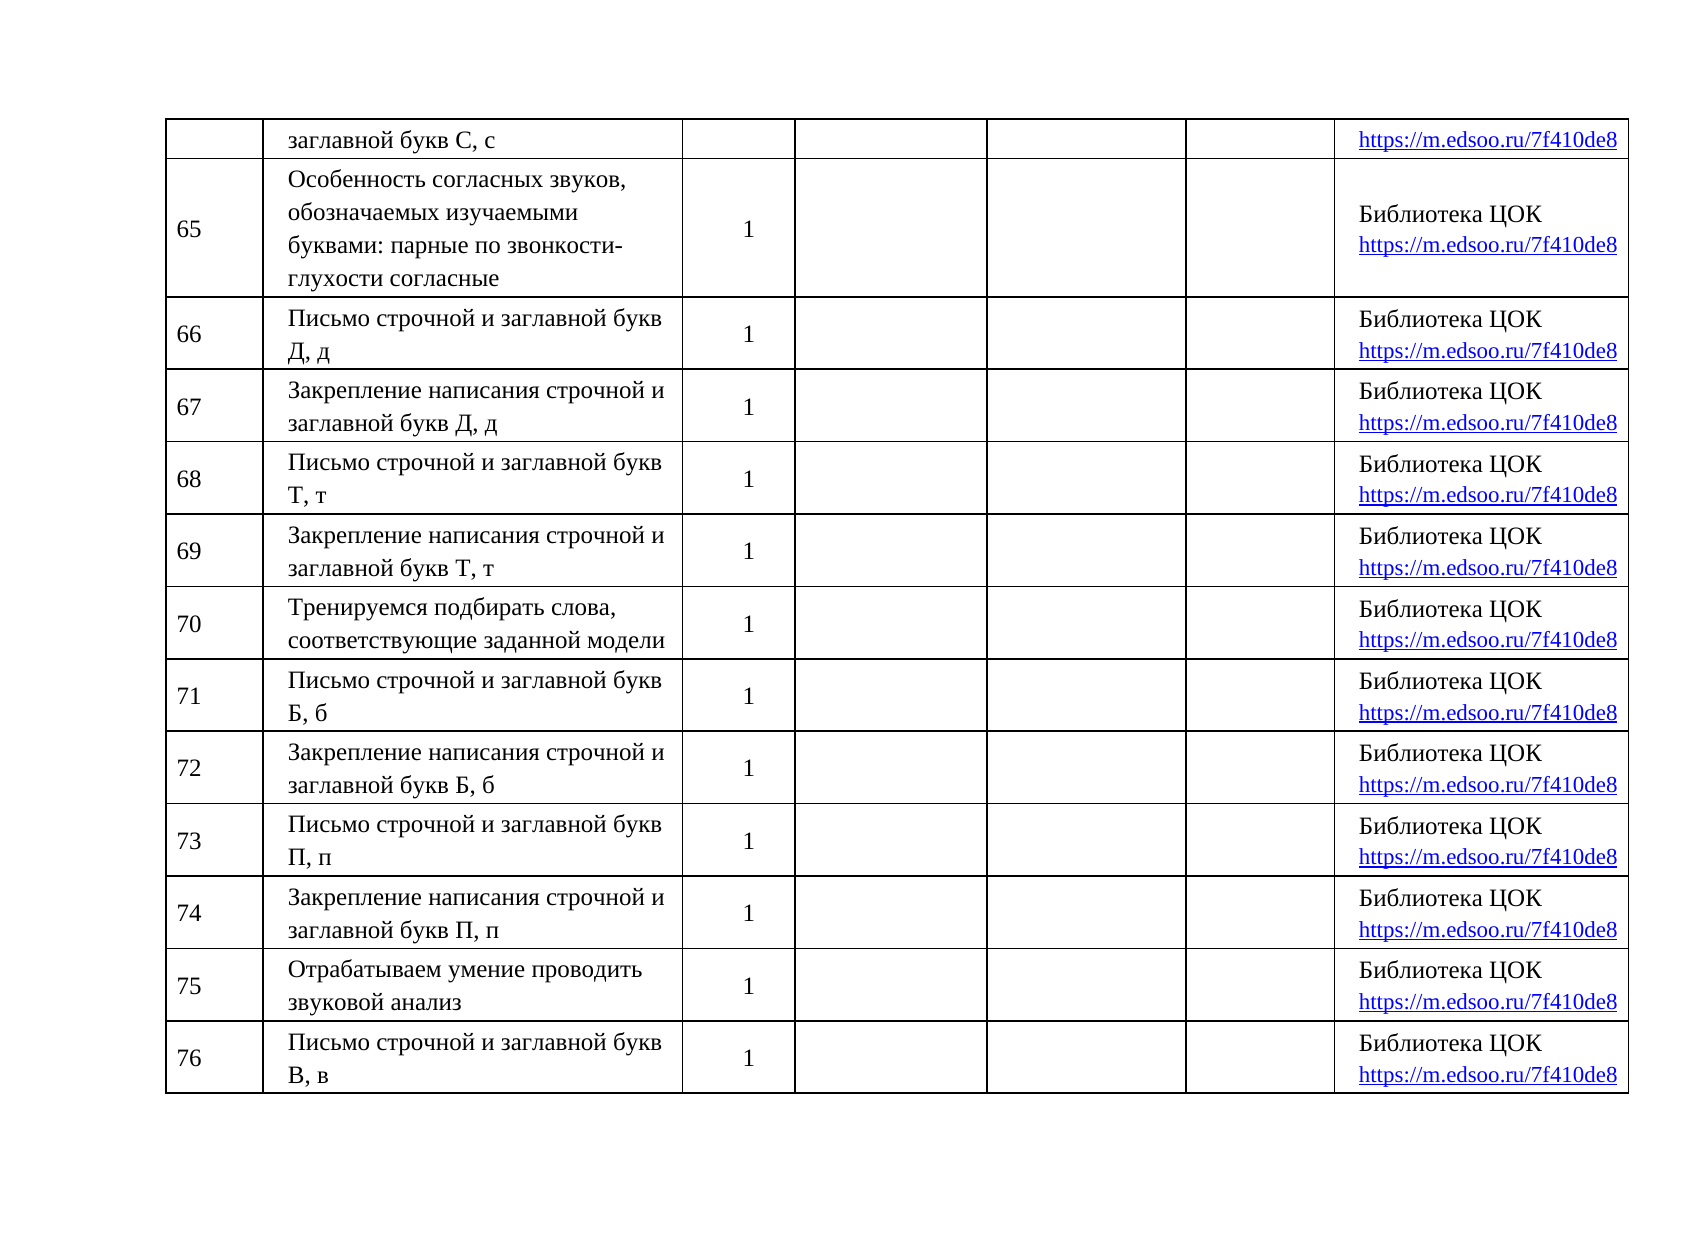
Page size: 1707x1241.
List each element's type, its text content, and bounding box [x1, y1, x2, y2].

table_cell 72 [167, 732, 262, 803]
table_cell Закрепление написания строчной и заглавной букв П, п [264, 877, 682, 947]
table_cell Библиотека ЦОК https://m.edsoo.ru/7f410de8 [1335, 298, 1628, 368]
table_cell [988, 949, 1185, 1020]
table_cell [988, 515, 1185, 586]
table_cell Закрепление написания строчной и заглавной букв Б, б [264, 732, 682, 803]
table_cell 1 [683, 515, 794, 586]
table_cell [1187, 877, 1334, 947]
table_cell 64 [167, 120, 262, 157]
table_cell Особенность согласных звуков, обозначаемых изучаемыми буквами: парные по звонкости-глухости согласные [264, 159, 682, 296]
table_cell [796, 120, 986, 157]
table_cell [1187, 370, 1334, 441]
table_cell [988, 877, 1185, 947]
table_cell [988, 442, 1185, 513]
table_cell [1335, 949, 1628, 1020]
table_cell 69 [167, 515, 262, 586]
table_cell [264, 120, 682, 157]
table_cell 67 [167, 370, 262, 441]
table_cell 1 [683, 877, 794, 947]
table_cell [1335, 120, 1628, 157]
table_cell 66 [167, 298, 262, 368]
table_cell 1 [683, 120, 794, 157]
table_cell 71 [167, 660, 262, 730]
table_cell Библиотека ЦОК https://m.edsoo.ru/7f410de8 [1335, 515, 1628, 586]
table_cell Отрабатываем умение проводить звуковой анализ [264, 949, 682, 1020]
table_cell 68 [167, 442, 262, 513]
table_cell Библиотека ЦОК https://m.edsoo.ru/7f410de8 [1335, 877, 1628, 947]
table_cell Письмо строчной и заглавной букв Б, б [264, 660, 682, 730]
table_cell [988, 370, 1185, 441]
table_cell 1 [683, 298, 794, 368]
table_cell Закрепление написания строчной и заглавной букв Д, д [264, 370, 682, 441]
table_cell [796, 732, 986, 803]
table_cell [1187, 442, 1334, 513]
table_cell Библиотека ЦОК https://m.edsoo.ru/7f410de8 [1335, 732, 1628, 803]
table_cell Библиотека ЦОК https://m.edsoo.ru/7f410de8 [1335, 587, 1628, 658]
table_cell 74 [167, 877, 262, 947]
table_cell Закрепление написания строчной и заглавной букв Т, т [264, 515, 682, 586]
table_cell [1187, 515, 1334, 586]
table_cell [796, 587, 986, 658]
table_cell 75 [167, 949, 262, 1020]
table_cell [796, 159, 986, 296]
table_cell [988, 732, 1185, 803]
table_cell [1187, 298, 1334, 368]
table_cell Библиотека ЦОК https://m.edsoo.ru/7f410de8 [1335, 442, 1628, 513]
table_cell 1 [683, 660, 794, 730]
table_cell [796, 370, 986, 441]
table_cell 1 [683, 1022, 794, 1092]
table_cell [796, 877, 986, 947]
table_cell 1 [683, 949, 794, 1020]
table_cell Библиотека ЦОК https://m.edsoo.ru/7f410de8 [1335, 370, 1628, 441]
table_cell 1 [683, 159, 794, 296]
table_cell [796, 298, 986, 368]
table_cell 70 [167, 587, 262, 658]
table_cell 1 [683, 804, 794, 875]
table_cell [988, 159, 1185, 296]
table_cell [1187, 949, 1334, 1020]
table_cell 73 [167, 804, 262, 875]
table_cell [1187, 660, 1334, 730]
table_cell [1187, 1022, 1334, 1092]
table_cell [796, 515, 986, 586]
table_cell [1335, 159, 1628, 296]
table_cell 1 [683, 442, 794, 513]
table_cell [796, 804, 986, 875]
table_cell [988, 804, 1185, 875]
table_cell [988, 1022, 1185, 1092]
table_cell [796, 1022, 986, 1092]
table_cell [988, 587, 1185, 658]
table_cell Тренируемся подбирать слова, соответствующие заданной модели [264, 587, 682, 658]
table_cell [988, 660, 1185, 730]
table_cell 1 [683, 370, 794, 441]
table_cell [796, 442, 986, 513]
table_cell [1187, 732, 1334, 803]
table_cell 65 [167, 159, 262, 296]
table_cell [988, 298, 1185, 368]
table_cell Письмо строчной и заглавной букв В, в [264, 1022, 682, 1092]
table_cell 1 [683, 587, 794, 658]
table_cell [1335, 1022, 1628, 1092]
table_cell Письмо строчной и заглавной букв П, п [264, 804, 682, 875]
table_cell [1187, 804, 1334, 875]
table_cell Библиотека ЦОК https://m.edsoo.ru/7f410de8 [1335, 660, 1628, 730]
table_cell [796, 660, 986, 730]
table_cell [1187, 587, 1334, 658]
table_cell [1187, 120, 1334, 157]
table_cell [988, 120, 1185, 157]
table_cell Письмо строчной и заглавной букв Д, д [264, 298, 682, 368]
table_cell Письмо строчной и заглавной букв Т, т [264, 442, 682, 513]
table_cell [1187, 159, 1334, 296]
table_cell 76 [167, 1022, 262, 1092]
table_cell [796, 949, 986, 1020]
table_cell Библиотека ЦОК https://m.edsoo.ru/7f410de8 [1335, 804, 1628, 875]
table_cell 1 [683, 732, 794, 803]
